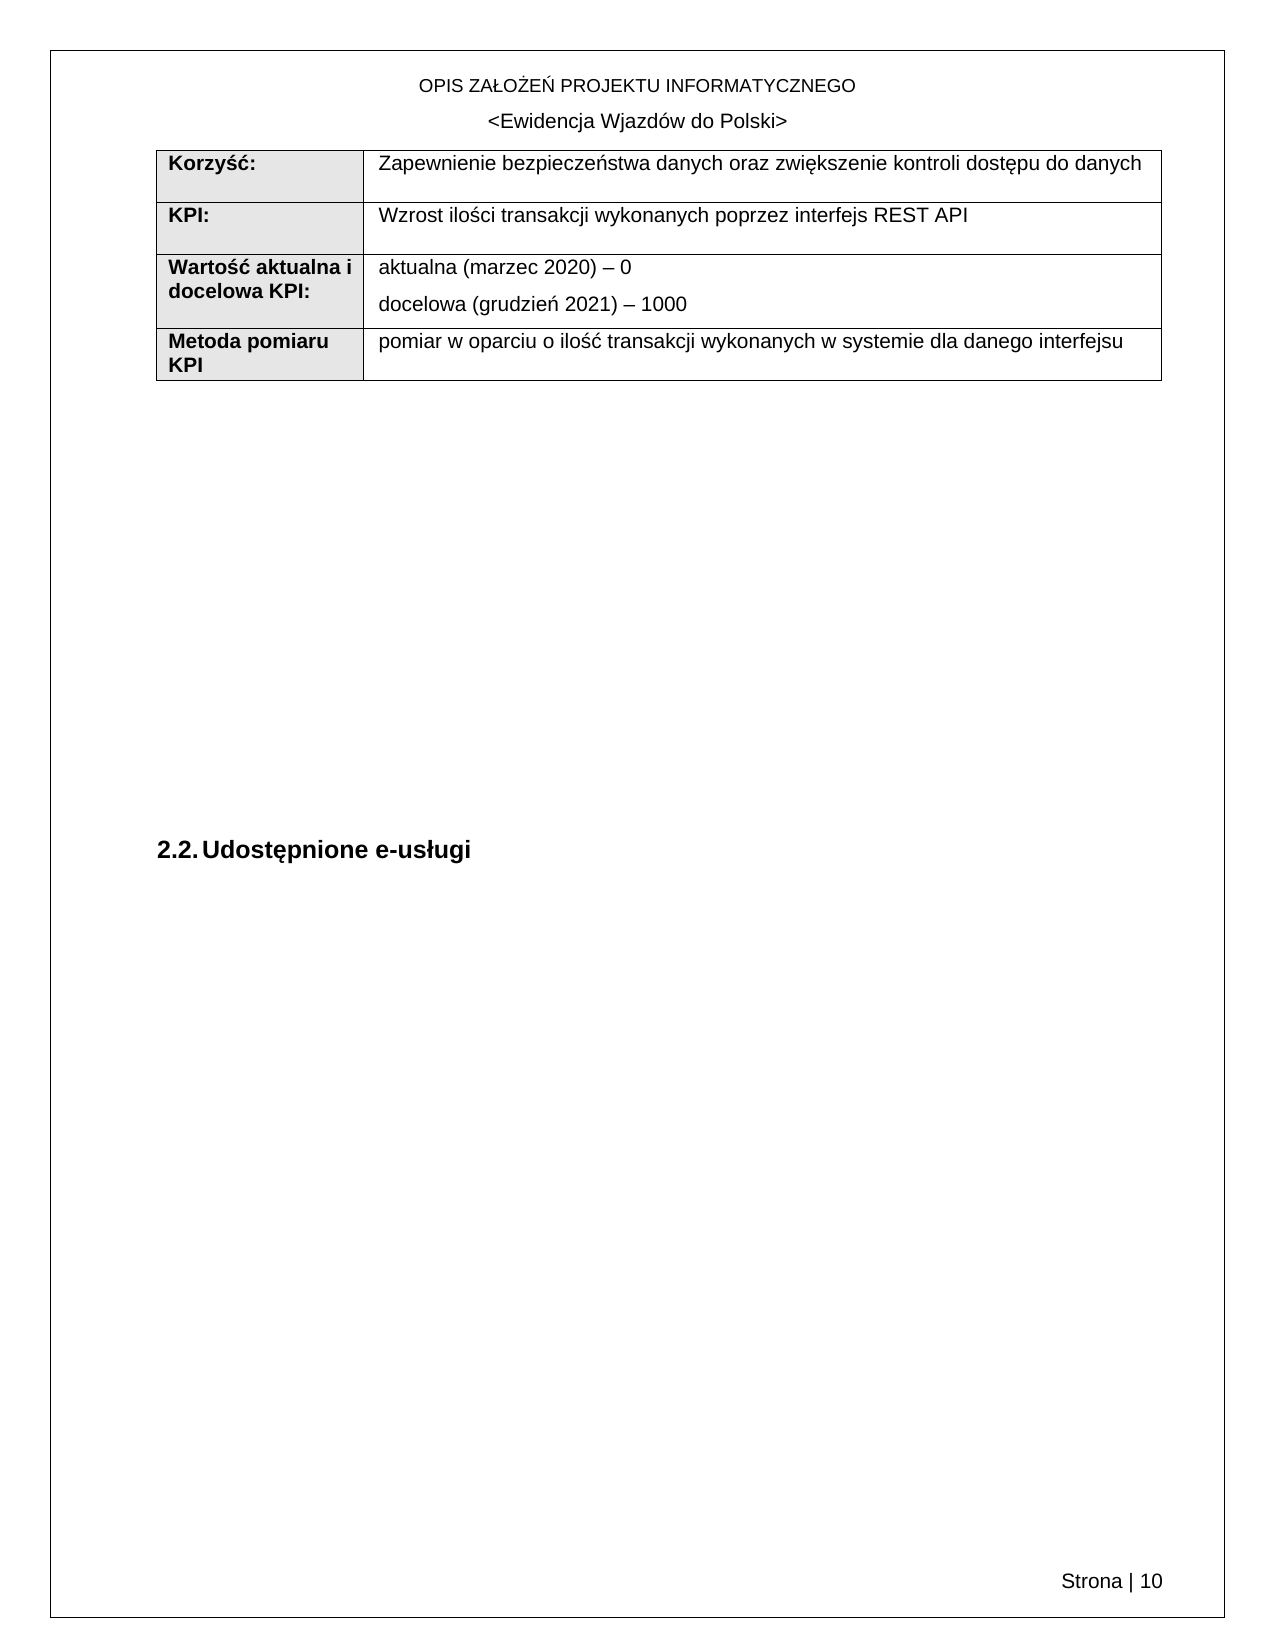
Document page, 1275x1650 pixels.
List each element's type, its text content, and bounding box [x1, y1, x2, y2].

table_cell aktualna (marzec 2020) – 0 docelowa (grudzień 2021) – 1000 [364, 255, 1161, 328]
table_cell pomiar w oparciu o ilość transakcji wykonanych w systemie dla danego interfejsu [364, 329, 1161, 380]
subtitle Udostępnione e-usługi [157, 835, 1145, 863]
table_cell Metoda pomiaru KPI [157, 329, 363, 380]
table_cell Zapewnienie bezpieczeństwa danych oraz zwiększenie kontroli dostępu do danych [364, 151, 1161, 202]
table_cell Korzyść: [157, 151, 363, 202]
table_cell Wzrost ilości transakcji wykonanych poprzez interfejs REST API [364, 203, 1161, 254]
table_cell KPI: [157, 203, 363, 254]
table_cell Wartość aktualna i docelowa KPI: [157, 255, 363, 328]
